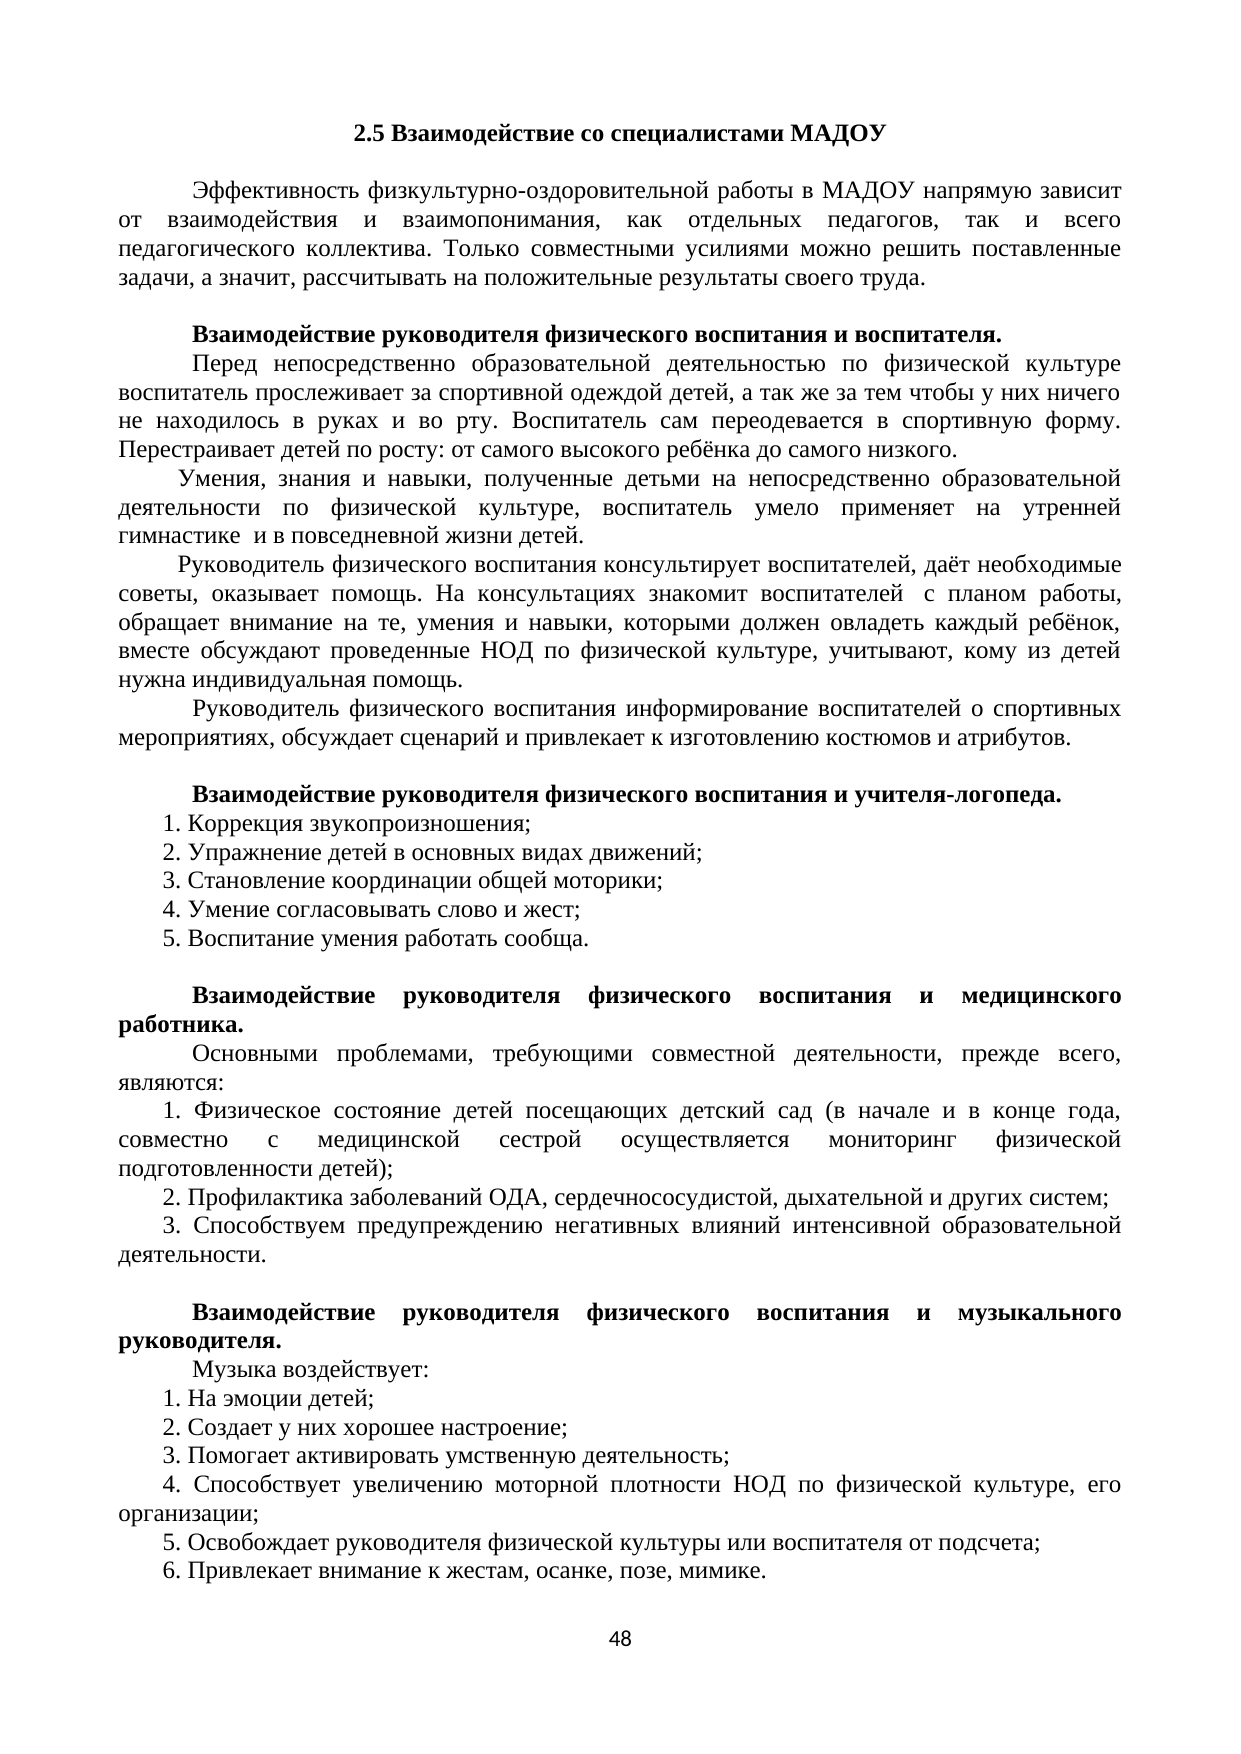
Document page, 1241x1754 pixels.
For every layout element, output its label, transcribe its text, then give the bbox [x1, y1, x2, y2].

text 2. Создает у них хорошее настроение; [162, 1412, 1122, 1441]
text Музыка воздействует: [118, 1354, 1122, 1383]
text 3. Способствуем предупреждению негативных влияний интенсивной образовательной деятельности. [118, 1211, 1122, 1268]
text Основными проблемами, требующими совместной деятельности, прежде всего, являются: [118, 1038, 1122, 1096]
text 4. Умение согласовывать слово и жест; [162, 894, 1122, 923]
text Взаимодействие руководителя физического воспитания и медицинского работника. [118, 981, 1122, 1038]
text Перед непосредственно образовательной деятельностью по физической культуре воспитатель прослеживает за спортивной одеждой детей, а так же за тем чтобы у них ничего не находилось в руках и во рту. Воспитатель сам переодевается в спортивную форму. Перестраивает детей по росту: от самого высокого ребёнка до самого низкого. [118, 348, 1122, 463]
text 3. Становление координации общей моторики; [162, 866, 1122, 894]
text 1. Коррекция звукопроизношения; [162, 808, 1122, 837]
text 1. На эмоции детей; [162, 1383, 1122, 1412]
text 2. Упражнение детей в основных видах движений; [162, 837, 1122, 866]
text 6. Привлекает внимание к жестам, осанке, позе, мимике. [162, 1556, 1122, 1584]
text Руководитель физического воспитания консультирует воспитателей, даёт необходимые советы, оказывает помощь. На консультациях знакомит воспитателей с планом работы, обращает внимание на те, умения и навыки, которыми должен овладеть каждый ребёнок, вместе обсуждают проведенные НОД по физической культуре, учитывают, кому из детей нужна индивидуальная помощь. [118, 549, 1122, 693]
text Взаимодействие руководителя физического воспитания и воспитателя. [118, 319, 1122, 348]
text Умения, знания и навыки, полученные детьми на непосредственно образовательной деятельности по физической культуре, воспитатель умело применяет на утренней гимнастике и в повседневной жизни детей. [118, 463, 1122, 549]
text Взаимодействие руководителя физического воспитания и музыкального руководителя. [118, 1297, 1122, 1354]
text 1. Физическое состояние детей посещающих детский сад (в начале и в конце года, совместно с медицинской сестрой осуществляется мониторинг физической подготовленности детей); [118, 1096, 1122, 1182]
text 4. Способствует увеличению моторной плотности НОД по физической культуре, его организации; [118, 1469, 1122, 1527]
text 2.5 Взаимодействие со специалистами МАДОУ [118, 118, 1122, 147]
list Руководитель физического воспитания информирование воспитателей о спортивных мероприятиях, обсуждает сценарий и привлекает к изготовлению костюмов и атрибутов. [118, 693, 1122, 751]
text 5. Освобождает руководителя физической культуры или воспитателя от подсчета; [162, 1527, 1122, 1556]
text 2. Профилактика заболеваний ОДА, сердечнососудистой, дыхательной и других систем; [118, 1182, 1122, 1211]
text Взаимодействие руководителя физического воспитания и учителя-логопеда. [118, 779, 1122, 808]
text Эффективность физкультурно-оздоровительной работы в МАДОУ напрямую зависит от взаимодействия и взаимопонимания, как отдельных педагогов, так и всего педагогического коллектива. Только совместными усилиями можно решить поставленные задачи, а значит, рассчитывать на положительные результаты своего труда. [118, 176, 1122, 291]
text 5. Воспитание умения работать сообща. [162, 923, 1122, 952]
text 3. Помогает активировать умственную деятельность; [162, 1441, 1122, 1469]
